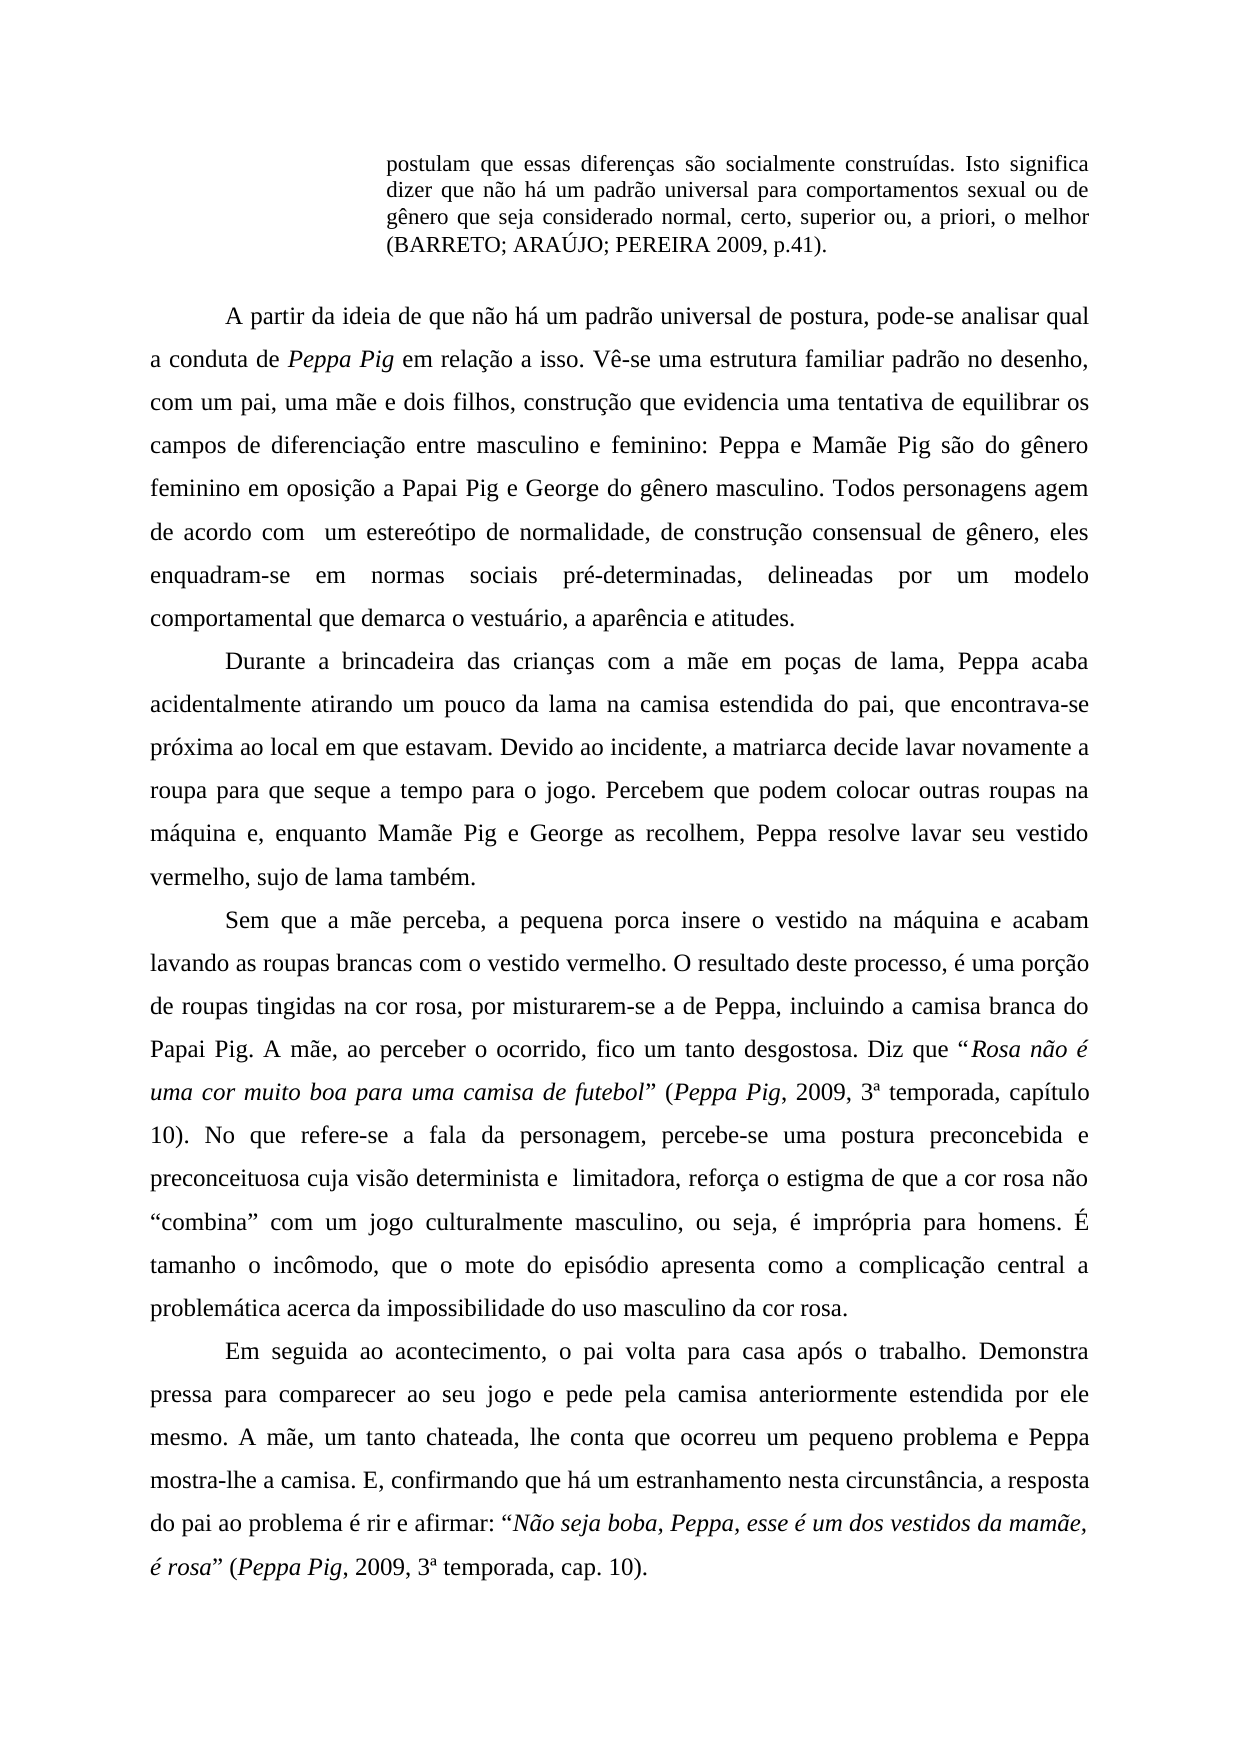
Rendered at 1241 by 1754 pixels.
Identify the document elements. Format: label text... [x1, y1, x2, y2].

text Durante a brincadeira das crianças com a mãe em poças de lama, Peppa acaba acidentalmente atirando um pouco da lama na camisa estendida do pai, que encontrava-se próxima ao local em que estavam. Devido ao incidente, a matriarca decide lavar novamente a roupa para que seque a tempo para o jogo. Percebem que podem colocar outras roupas na máquina e, enquanto Mamãe Pig e George as recolhem, Peppa resolve lavar seu vestido vermelho, sujo de lama também. [150, 646, 1090, 890]
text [386, 150, 1090, 258]
text Sem que a mãe perceba, a pequena porca insere o vestido na máquina e acabam lavando as roupas brancas com o vestido vermelho. O resultado deste processo, é uma porção de roupas tingidas na cor rosa, por misturarem-se a de Peppa, incluindo a camisa branca do Papai Pig. A mãe, ao perceber o ocorrido, fico um tanto desgostosa. Diz que “Rosa não é uma cor muito boa para uma camisa de futebol” (Peppa Pig, 2009, 3ª temporada, capítulo 10). No que refere-se a fala da personagem, percebe-se uma postura preconcebida e preconceituosa cuja visão determinista e limitadora, reforça o estigma de que a cor rosa não “combina” com um jogo culturalmente masculino, ou seja, é imprópria para homens. É tamanho o incômodo, que o mote do episódio apresenta como a complicação central a problemática acerca da impossibilidade do uso masculino da cor rosa. [150, 905, 1090, 1322]
text A partir da ideia de que não há um padrão universal de postura, pode-se analisar qual a conduta de Peppa Pig em relação a isso. Vê-se uma estrutura familiar padrão no desenho, com um pai, uma mãe e dois filhos, construção que evidencia uma tentativa de equilibrar os campos de diferenciação entre masculino e feminino: Peppa e Mamãe Pig são do gênero feminino em oposição a Papai Pig e George do gênero masculino. Todos personagens agem de acordo com um estereótipo de normalidade, de construção consensual de gênero, eles enquadram-se em normas sociais pré-determinadas, delineadas por um modelo comportamental que demarca o vestuário, a aparência e atitudes. [150, 301, 1090, 632]
text Em seguida ao acontecimento, o pai volta para casa após o trabalho. Demonstra pressa para comparecer ao seu jogo e pede pela camisa anteriormente estendida por ele mesmo. A mãe, um tanto chateada, lhe conta que ocorreu um pequeno problema e Peppa mostra-lhe a camisa. E, confirmando que há um estranhamento nesta circunstância, a resposta do pai ao problema é rir e afirmar: “Não seja boba, Peppa, esse é um dos vestidos da mamãe, é rosa” (Peppa Pig, 2009, 3ª temporada, cap. 10). [150, 1336, 1090, 1580]
